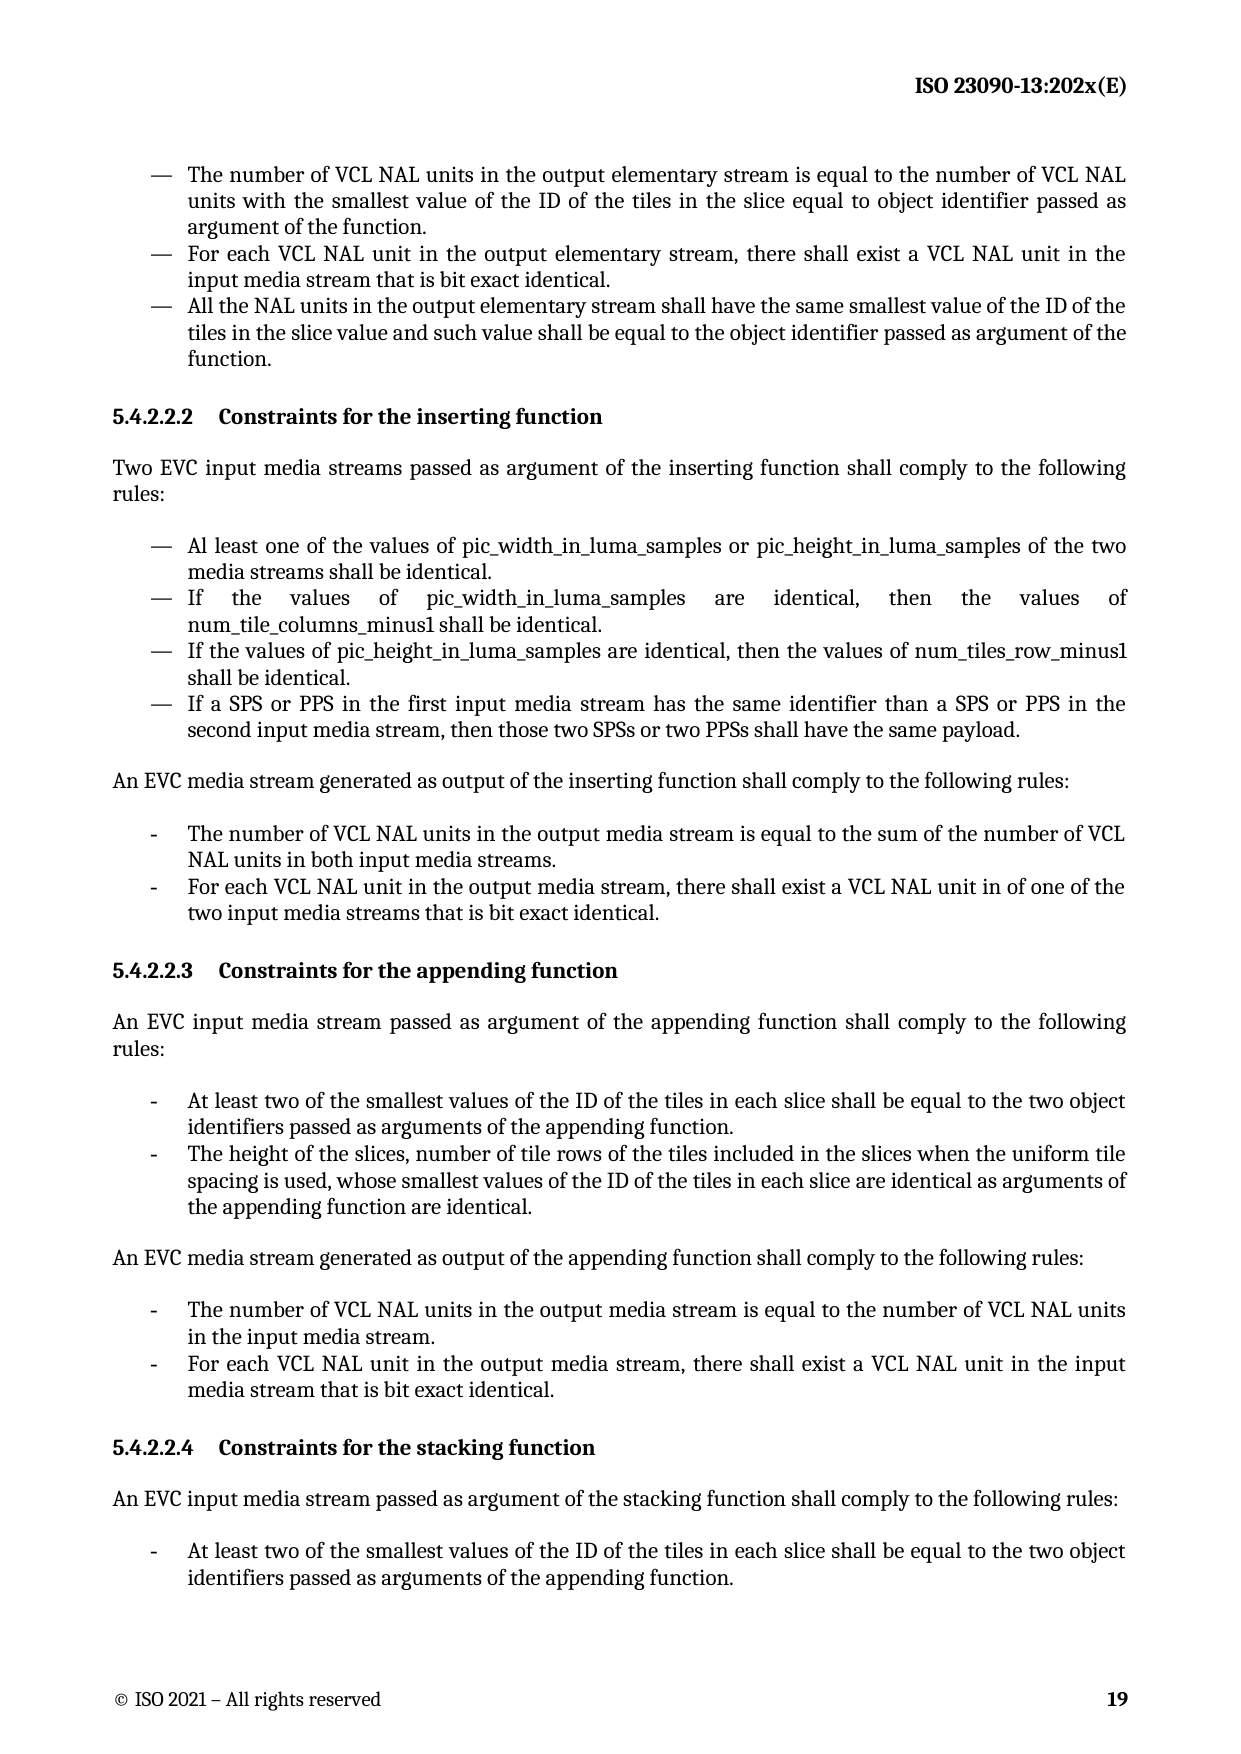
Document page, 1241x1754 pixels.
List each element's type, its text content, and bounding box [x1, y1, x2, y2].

text Two EVC input media streams passed as argument of the inserting function shall comply to the following rules: [112, 455, 1128, 507]
list If the values of pic_height_in_luma_samples are identical, then the values of num_tiles_row_minus1 shall be identical. [150, 638, 1128, 691]
list The number of VCL NAL units in the output media stream is equal to the number of VCL NAL units in the input media stream. [150, 1296, 1128, 1350]
list Al least one of the values of pic_width_in_luma_samples or pic_height_in_luma_samples of the two media streams shall be identical. [150, 532, 1128, 585]
text An EVC input media stream passed as argument of the stacking function shall comply to the following rules: [112, 1486, 1128, 1512]
text An EVC media stream generated as output of the inserting function shall comply to the following rules: [112, 768, 1128, 795]
subtitle Constraints for the inserting function [112, 403, 1128, 430]
list For each VCL NAL unit in the output elementary stream, there shall exist a VCL NAL unit in the input media stream that is bit exact identical. [150, 240, 1128, 293]
list If a SPS or PPS in the first input media stream has the same identifier than a SPS or PPS in the second input media stream, then those two SPSs or two PPSs shall have the same payload. [150, 691, 1128, 743]
text An EVC media stream generated as output of the appending function shall comply to the following rules: [112, 1245, 1128, 1271]
list At least two of the smallest values of the ID of the tiles in each slice shall be equal to the two object identifiers passed as arguments of the appending function. [150, 1087, 1128, 1140]
list All the NAL units in the output elementary stream shall have the same smallest value of the ID of the tiles in the slice value and such value shall be equal to the object identifier passed as argument of the function. [150, 293, 1128, 372]
list At least two of the smallest values of the ID of the tiles in each slice shall be equal to the two object identifiers passed as arguments of the appending function. [150, 1537, 1128, 1591]
text An EVC input media stream passed as argument of the appending function shall comply to the following rules: [112, 1009, 1128, 1062]
subtitle Constraints for the stacking function [112, 1434, 1128, 1461]
list The number of VCL NAL units in the output elementary stream is equal to the number of VCL NAL units with the smallest value of the ID of the tiles in the slice equal to object identifier passed as argument of the function. [150, 161, 1128, 240]
list The height of the slices, number of tile rows of the tiles included in the slices when the uniform tile spacing is used, whose smallest values of the ID of the tiles in each slice are identical as arguments of the appending function are identical. [150, 1140, 1128, 1220]
list For each VCL NAL unit in the output media stream, there shall exist a VCL NAL unit in the input media stream that is bit exact identical. [150, 1350, 1128, 1403]
list If the values of pic_width_in_luma_samples are identical, then the values of num_tile_columns_minus1 shall be identical. [150, 585, 1128, 638]
list The number of VCL NAL units in the output media stream is equal to the sum of the number of VCL NAL units in both input media streams. [150, 820, 1128, 873]
list For each VCL NAL unit in the output media stream, there shall exist a VCL NAL unit in of one of the two input media streams that is bit exact identical. [150, 873, 1128, 927]
subtitle Constraints for the appending function [112, 958, 1128, 984]
